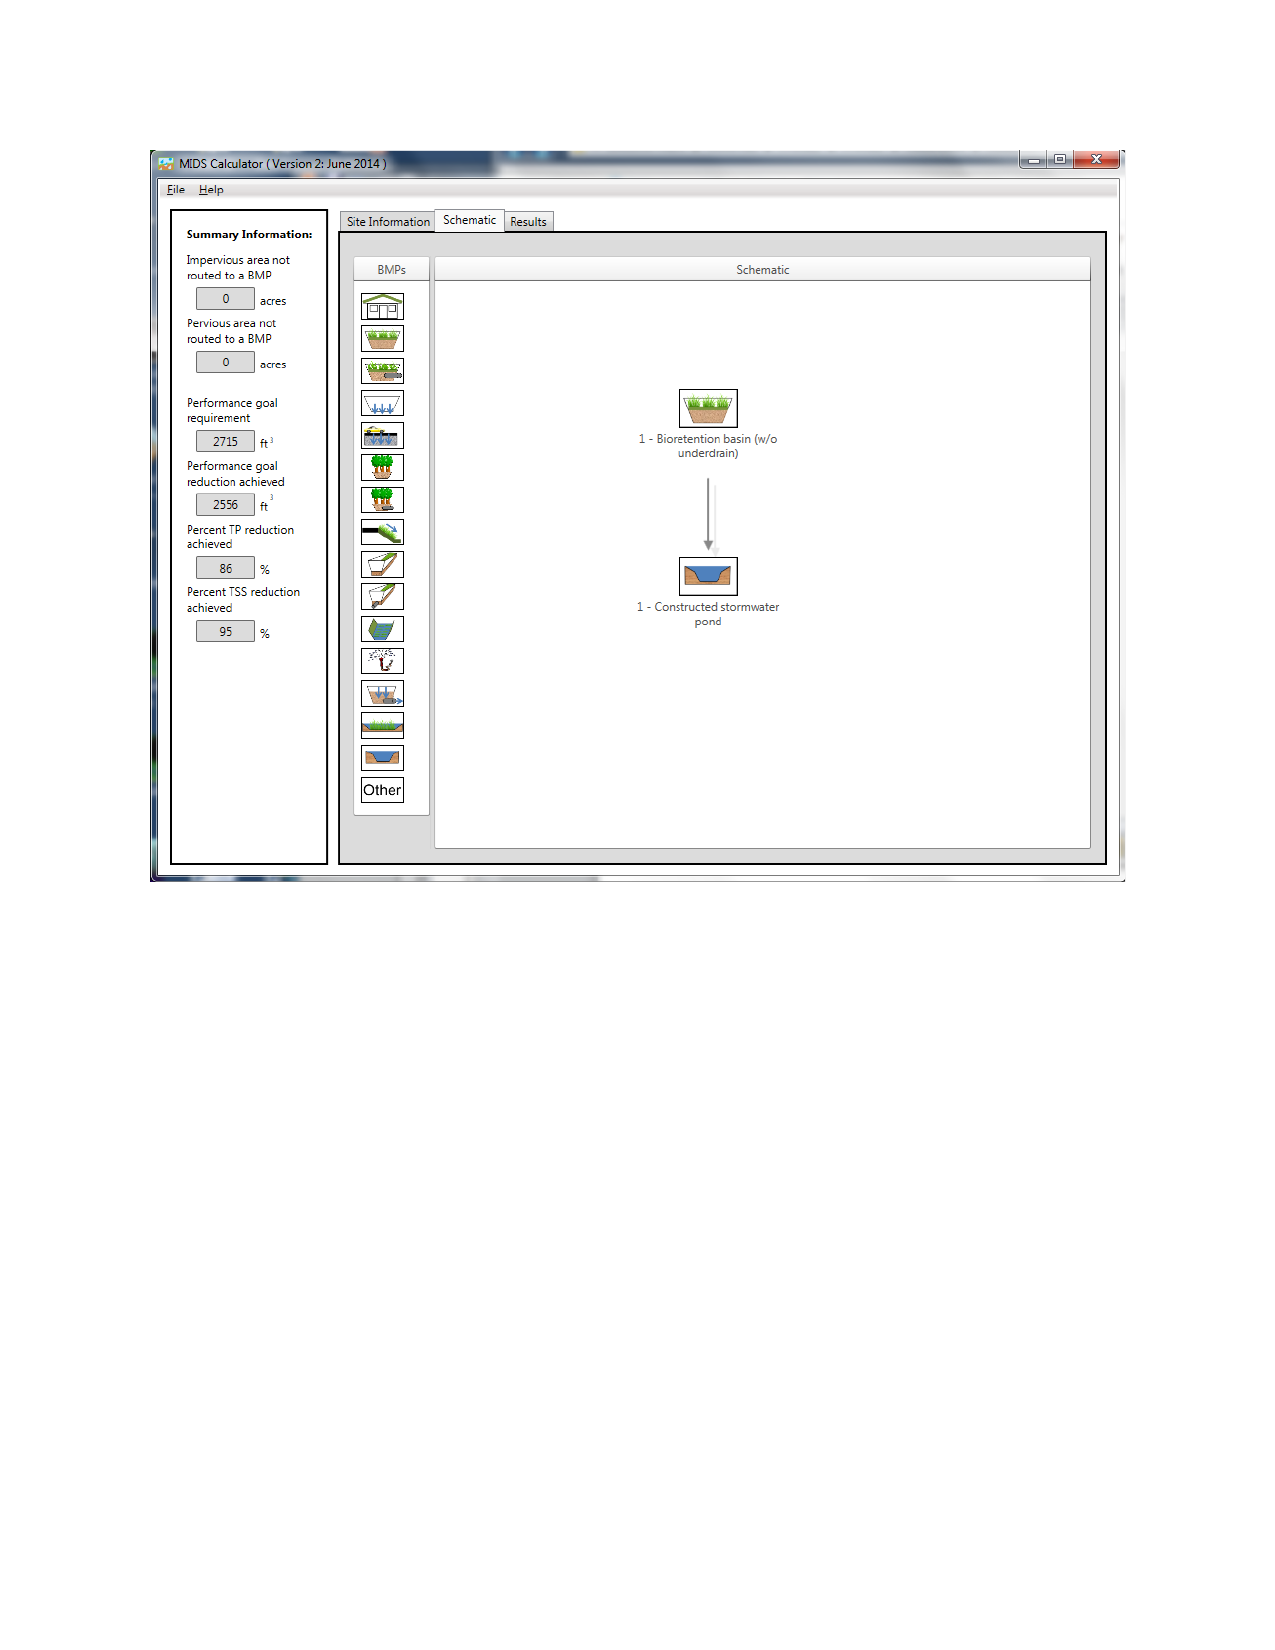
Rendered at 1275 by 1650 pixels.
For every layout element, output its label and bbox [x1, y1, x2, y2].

picture [150, 150, 1125, 882]
